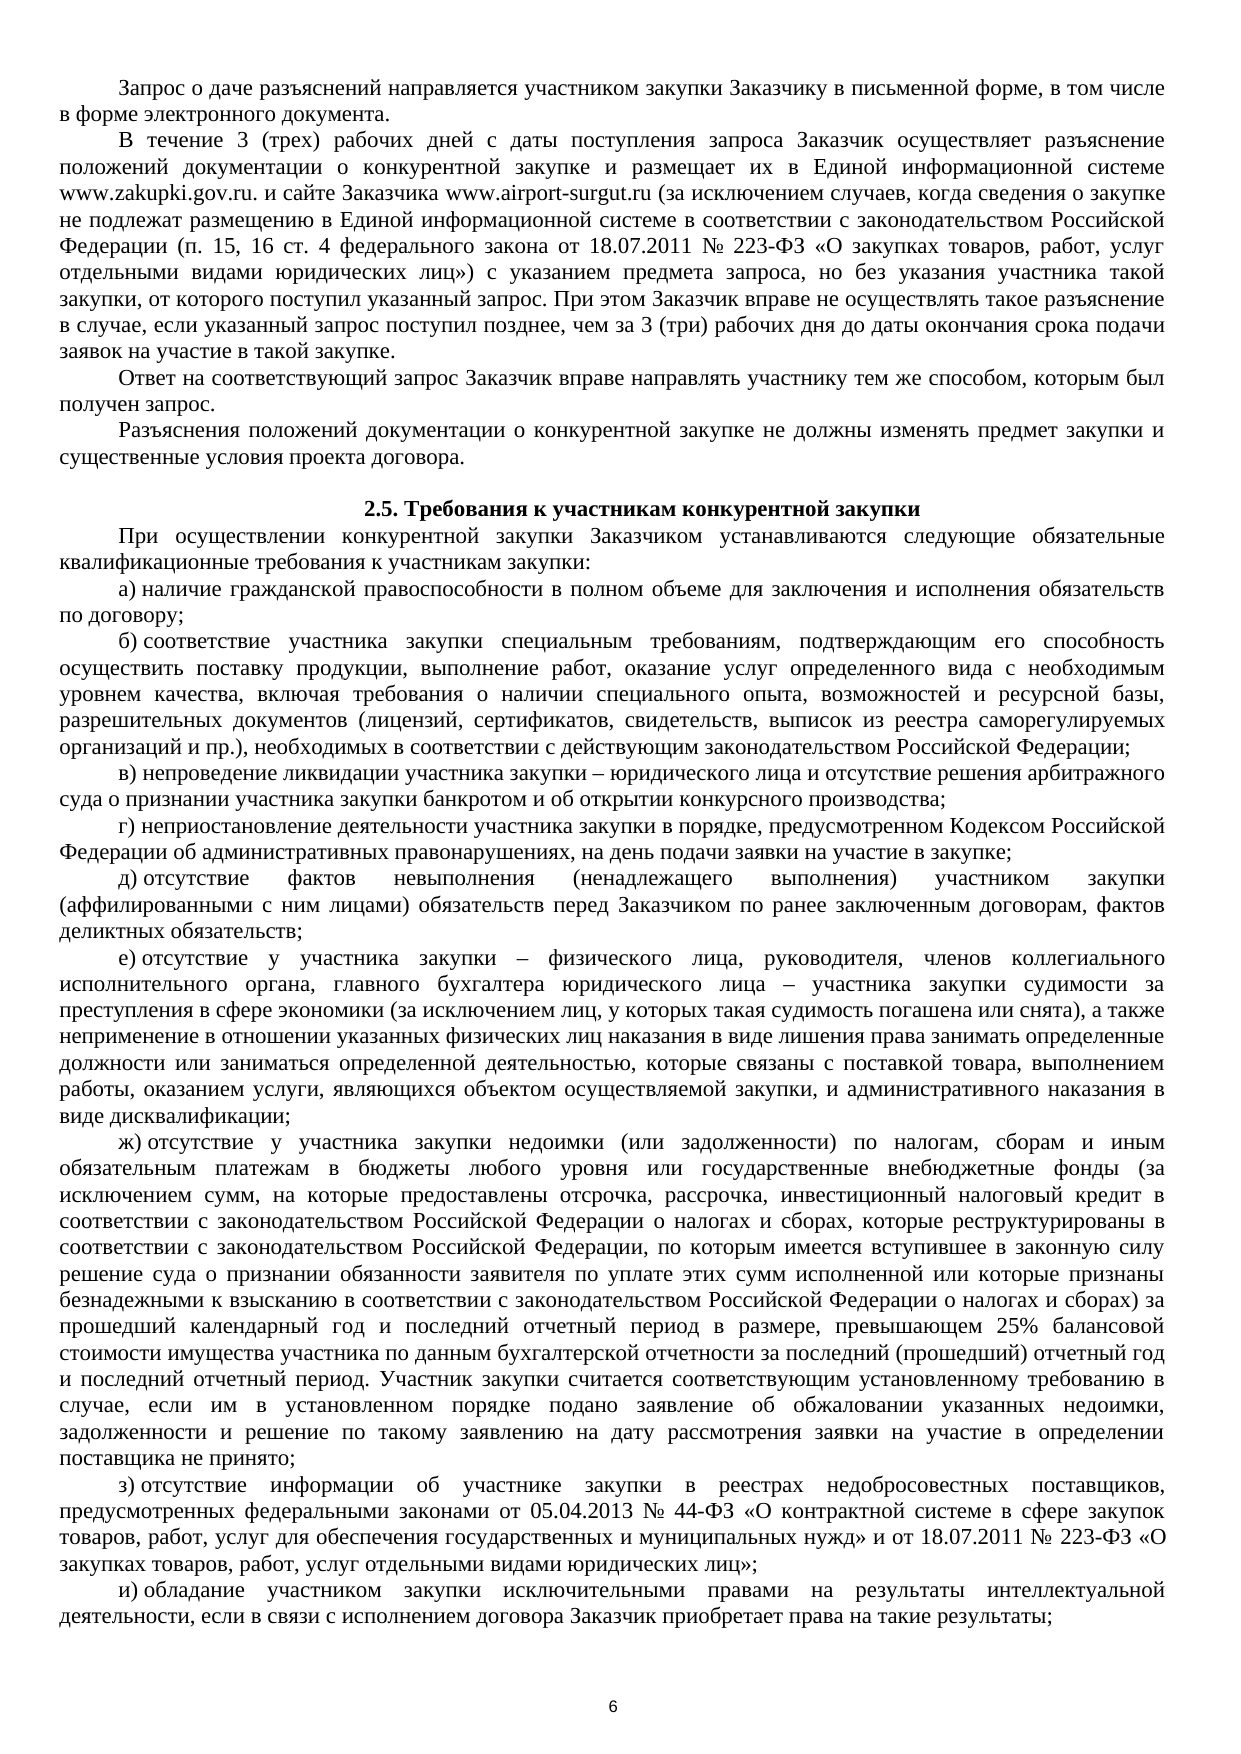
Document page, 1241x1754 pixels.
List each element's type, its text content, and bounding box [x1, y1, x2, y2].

text в) непроведение ликвидации участника закупки – юридического лица и отсутствие решения арбитражного суда о признании участника закупки банкротом и об открытии конкурсного производства; [59, 759, 1167, 812]
text з) отсутствие информации об участнике закупки в реестрах недобросовестных поставщиков, предусмотренных федеральными законами от 05.04.2013 № 44-ФЗ «О контрактной системе в сфере закупок товаров, работ, услуг для обеспечения государственных и муниципальных нужд» и от 18.07.2011 № 223-ФЗ «О закупках товаров, работ, услуг отдельными видами юридических лиц»; [59, 1471, 1167, 1576]
text б) соответствие участника закупки специальным требованиям, подтверждающим его способность осуществить поставку продукции, выполнение работ, оказание услуг определенного вида с необходимым уровнем качества, включая требования о наличии специального опыта, возможностей и ресурсной базы, разрешительных документов (лицензий, сертификатов, свидетельств, выписок из реестра саморегулируемых организаций и пр.), необходимых в соответствии с действующим законодательством Российской Федерации; [59, 627, 1167, 759]
text При осуществлении конкурентной закупки Заказчиком устанавливаются следующие обязательные квалификационные требования к участникам закупки: [59, 522, 1167, 574]
text г) неприостановление деятельности участника закупки в порядке, предусмотренном Кодексом Российской Федерации об административных правонарушениях, на день подачи заявки на участие в закупке; [59, 812, 1167, 864]
text Разъяснения положений документации о конкурентной закупке не должны изменять предмет закупки и существенные условия проекта договора. [59, 416, 1167, 469]
text и) обладание участником закупки исключительными правами на результаты интеллектуальной деятельности, если в связи с исполнением договора Заказчик приобретает права на такие результаты; [59, 1576, 1167, 1629]
text Ответ на соответствующий запрос Заказчик вправе направлять участнику тем же способом, которым был получен запрос. [59, 364, 1167, 416]
text 2.5. Требования к участникам конкурентной закупки [59, 496, 1167, 522]
text д) отсутствие фактов невыполнения (ненадлежащего выполнения) участником закупки (аффилированными с ним лицами) обязательств перед Заказчиком по ранее заключенным договорам, фактов деликтных обязательств; [59, 864, 1167, 943]
text В течение 3 (трех) рабочих дней с даты поступления запроса Заказчик осуществляет разъяснение положений документации о конкурентной закупке и размещает их в Единой информационной системе www.zakupki.gov.ru. и сайте Заказчика www.airport-surgut.ru (за исключением случаев, когда сведения о закупке не подлежат размещению в Единой информационной системе в соответствии с законодательством Российской Федерации (п. 15, 16 ст. 4 федерального закона от 18.07.2011 № 223-ФЗ «О закупках товаров, работ, услуг отдельными видами юридических лиц») с указанием предмета запроса, но без указания участника такой закупки, от которого поступил указанный запрос. При этом Заказчик вправе не осуществлять такое разъяснение в случае, если указанный запрос поступил позднее, чем за 3 (три) рабочих дня до даты окончания срока подачи заявок на участие в такой закупке. [59, 127, 1167, 364]
text ж) отсутствие у участника закупки недоимки (или задолженности) по налогам, сборам и иным обязательным платежам в бюджеты любого уровня или государственные внебюджетные фонды (за исключением сумм, на которые предоставлены отсрочка, рассрочка, инвестиционный налоговый кредит в соответствии с законодательством Российской Федерации о налогах и сборах, которые реструктурированы в соответствии с законодательством Российской Федерации, по которым имеется вступившее в законную силу решение суда о признании обязанности заявителя по уплате этих сумм исполненной или которые признаны безнадежными к взысканию в соответствии с законодательством Российской Федерации о налогах и сборах) за прошедший календарный год и последний отчетный период в размере, превышающем 25% балансовой стоимости имущества участника по данным бухгалтерской отчетности за последний (прошедший) отчетный год и последний отчетный период. Участник закупки считается соответствующим установленному требованию в случае, если им в установленном порядке подано заявление об обжаловании указанных недоимки, задолженности и решение по такому заявлению на дату рассмотрения заявки на участие в определении поставщика не принято; [59, 1128, 1167, 1471]
text а) наличие гражданской правоспособности в полном объеме для заключения и исполнения обязательств по договору; [59, 574, 1167, 627]
text е) отсутствие у участника закупки – физического лица, руководителя, членов коллегиального исполнительного органа, главного бухгалтера юридического лица – участника закупки судимости за преступления в сфере экономики (за исключением лиц, у которых такая судимость погашена или снята), а также неприменение в отношении указанных физических лиц наказания в виде лишения права занимать определенные должности или заниматься определенной деятельностью, которые связаны с поставкой товара, выполнением работы, оказанием услуги, являющихся объектом осуществляемой закупки, и административного наказания в виде дисквалификации; [59, 943, 1167, 1128]
text Запрос о даче разъяснений направляется участником закупки Заказчику в письменной форме, в том числе в форме электронного документа. [59, 74, 1167, 127]
